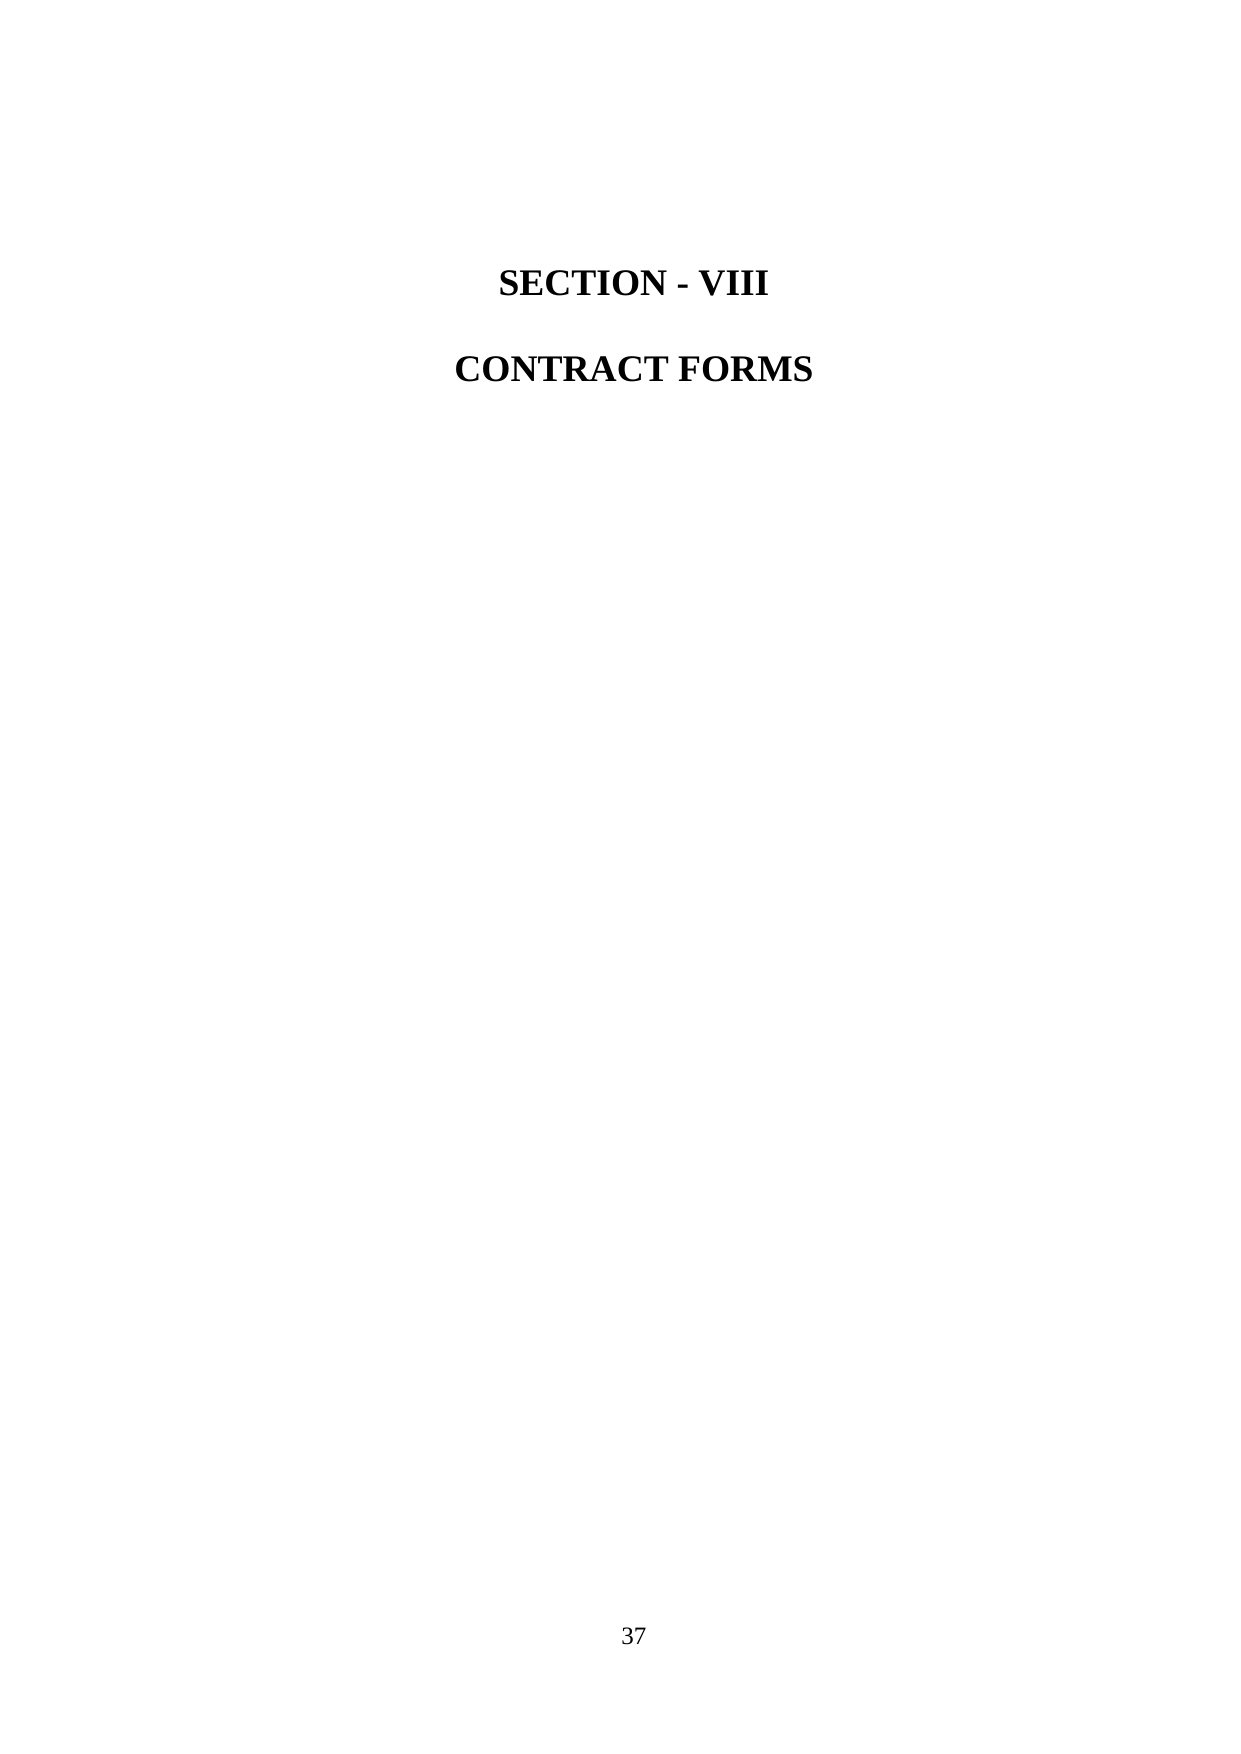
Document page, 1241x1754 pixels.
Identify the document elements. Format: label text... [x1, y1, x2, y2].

text SECTION - VIII [177, 260, 1090, 303]
text CONTRACT FORMS [177, 347, 1090, 390]
